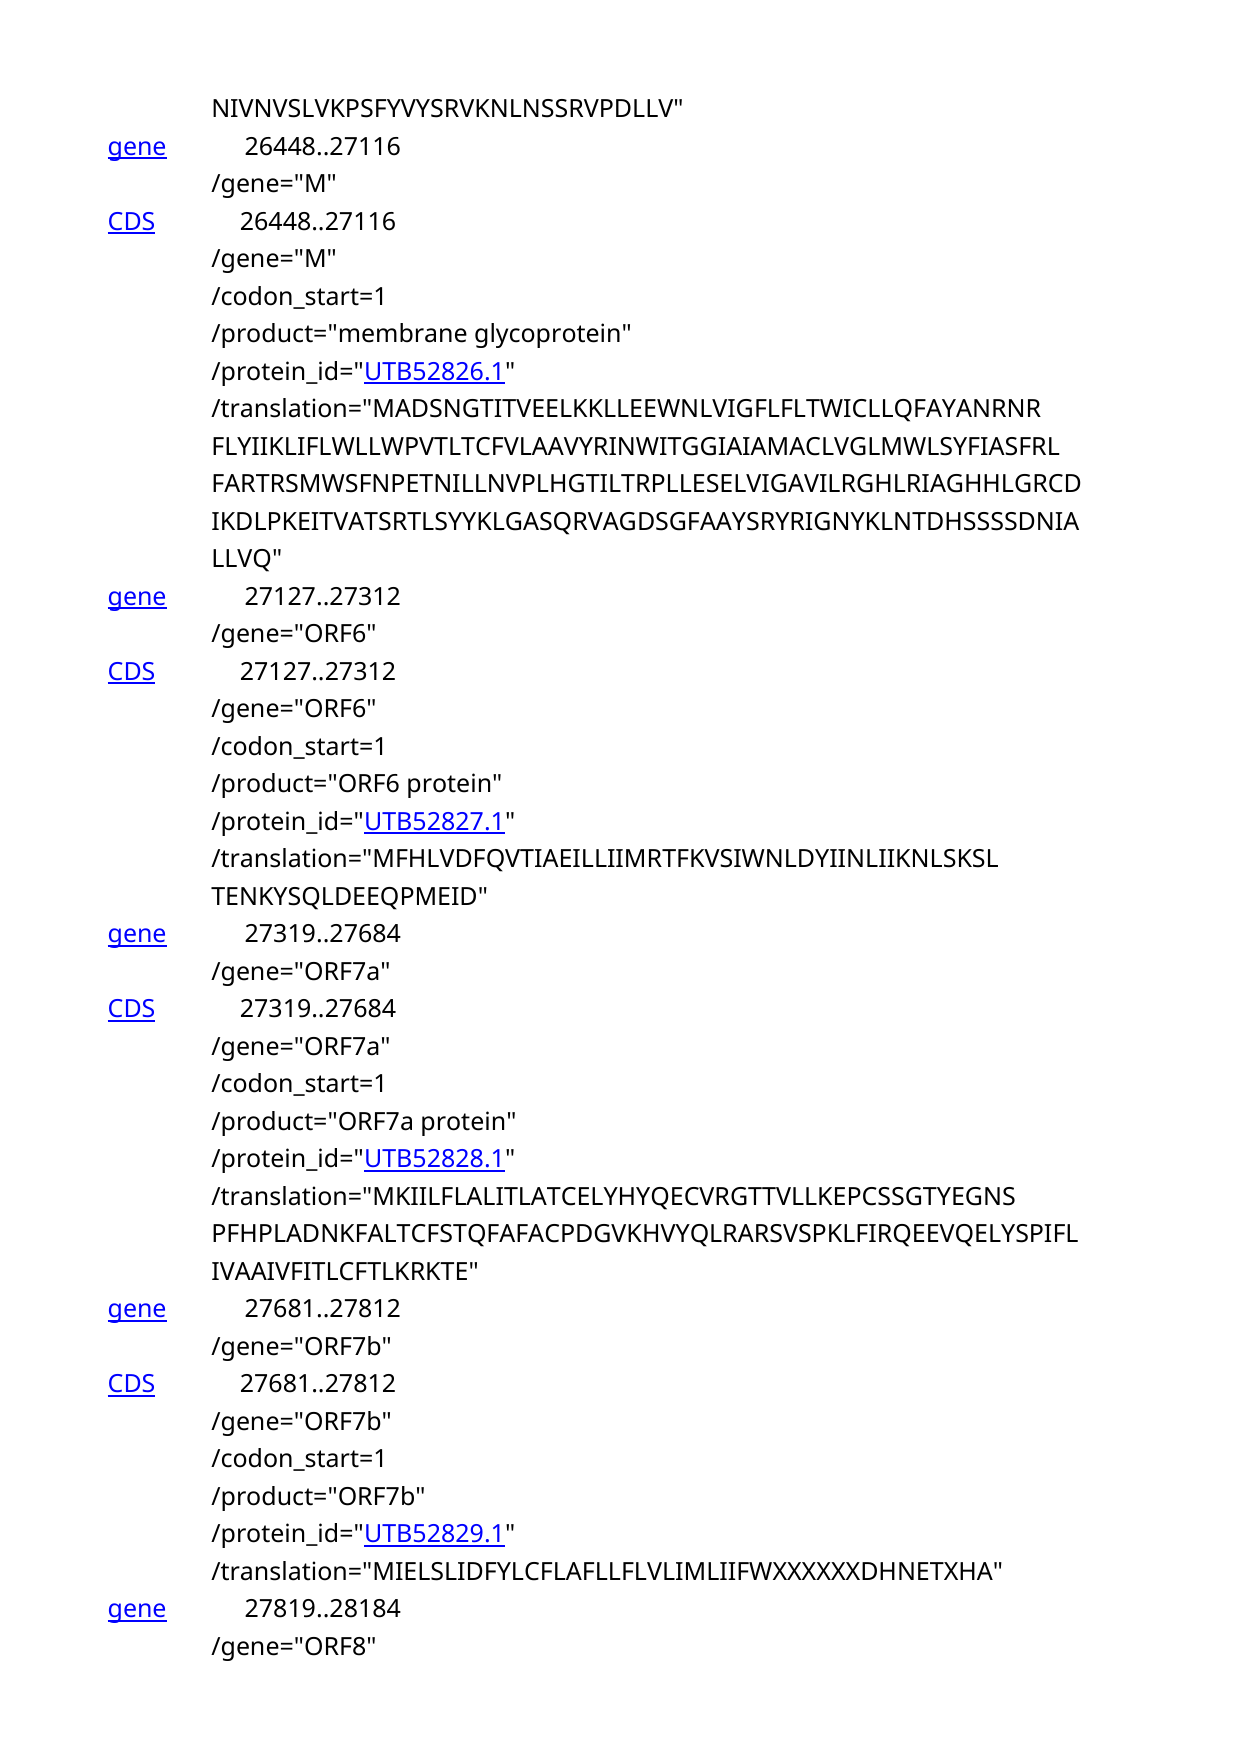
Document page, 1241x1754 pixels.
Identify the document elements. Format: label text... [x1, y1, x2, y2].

text /translation="MIELSLIDFYLCFLAFLLFLVLIMLIIFWXXXXXXDHNETXHA" [75, 1552, 1165, 1589]
text IVAAIVFITLCFTLKRKTE" [75, 1252, 1165, 1289]
text /gene="ORF6" [75, 614, 1165, 652]
text FLYIIKLIFLWLLWPVTLTCFVLAAVYRINWITGGIAIAMACLVGLMWLSYFIASFRL [75, 427, 1165, 464]
text /gene="M" [75, 164, 1165, 202]
text /translation="MKIILFLALITLATCELYHYQECVRGTTVLLKEPCSSGTYEGNS [75, 1177, 1165, 1214]
text PFHPLADNKFALTCFSTQFAFACPDGVKHVYQLRARSVSPKLFIRQEEVQELYSPIFL [75, 1214, 1165, 1252]
text gene 27819..28184 [75, 1589, 1165, 1627]
text CDS 27127..27312 [75, 652, 1165, 689]
text CDS 27681..27812 [75, 1364, 1165, 1402]
text /translation="MFHLVDFQVTIAEILLIIMRTFKVSIWNLDYIINLIIKNLSKSL [75, 839, 1165, 877]
text gene 27681..27812 [75, 1289, 1165, 1327]
text gene 26448..27116 [75, 127, 1165, 164]
text /product="membrane glycoprotein" [75, 314, 1165, 352]
text /gene="ORF7b" [75, 1327, 1165, 1364]
text /product="ORF7b" [75, 1477, 1165, 1514]
text /gene="M" [75, 239, 1165, 277]
text LLVQ" [75, 539, 1165, 577]
text /codon_start=1 [75, 1064, 1165, 1102]
text IKDLPKEITVATSRTLSYYKLGASQRVAGDSGFAAYSRYRIGNYKLNTDHSSSSDNIA [75, 502, 1165, 539]
text gene 27127..27312 [75, 577, 1165, 614]
text /codon_start=1 [75, 1439, 1165, 1477]
text CDS 27319..27684 [75, 989, 1165, 1027]
text /translation="MADSNGTITVEELKKLLEEWNLVIGFLFLTWICLLQFAYANRNR [75, 389, 1165, 427]
text /protein_id="UTB52828.1" [75, 1139, 1165, 1177]
text /gene="ORF8" [75, 1627, 1165, 1664]
text /codon_start=1 [75, 277, 1165, 314]
text /product="ORF7a protein" [75, 1102, 1165, 1139]
text /protein_id="UTB52829.1" [75, 1514, 1165, 1552]
text /codon_start=1 [75, 727, 1165, 764]
text /gene="ORF6" [75, 689, 1165, 727]
text NIVNVSLVKPSFYVYSRVKNLNSSRVPDLLV" [75, 89, 1165, 127]
text /gene="ORF7a" [75, 1027, 1165, 1064]
text FARTRSMWSFNPETNILLNVPLHGTILTRPLLESELVIGAVILRGHLRIAGHHLGRCD [75, 464, 1165, 502]
text /protein_id="UTB52826.1" [75, 352, 1165, 389]
text /gene="ORF7b" [75, 1402, 1165, 1439]
text /gene="ORF7a" [75, 952, 1165, 989]
text CDS 26448..27116 [75, 202, 1165, 239]
text /product="ORF6 protein" [75, 764, 1165, 802]
text TENKYSQLDEEQPMEID" [75, 877, 1165, 914]
text gene 27319..27684 [75, 914, 1165, 952]
text /protein_id="UTB52827.1" [75, 802, 1165, 839]
